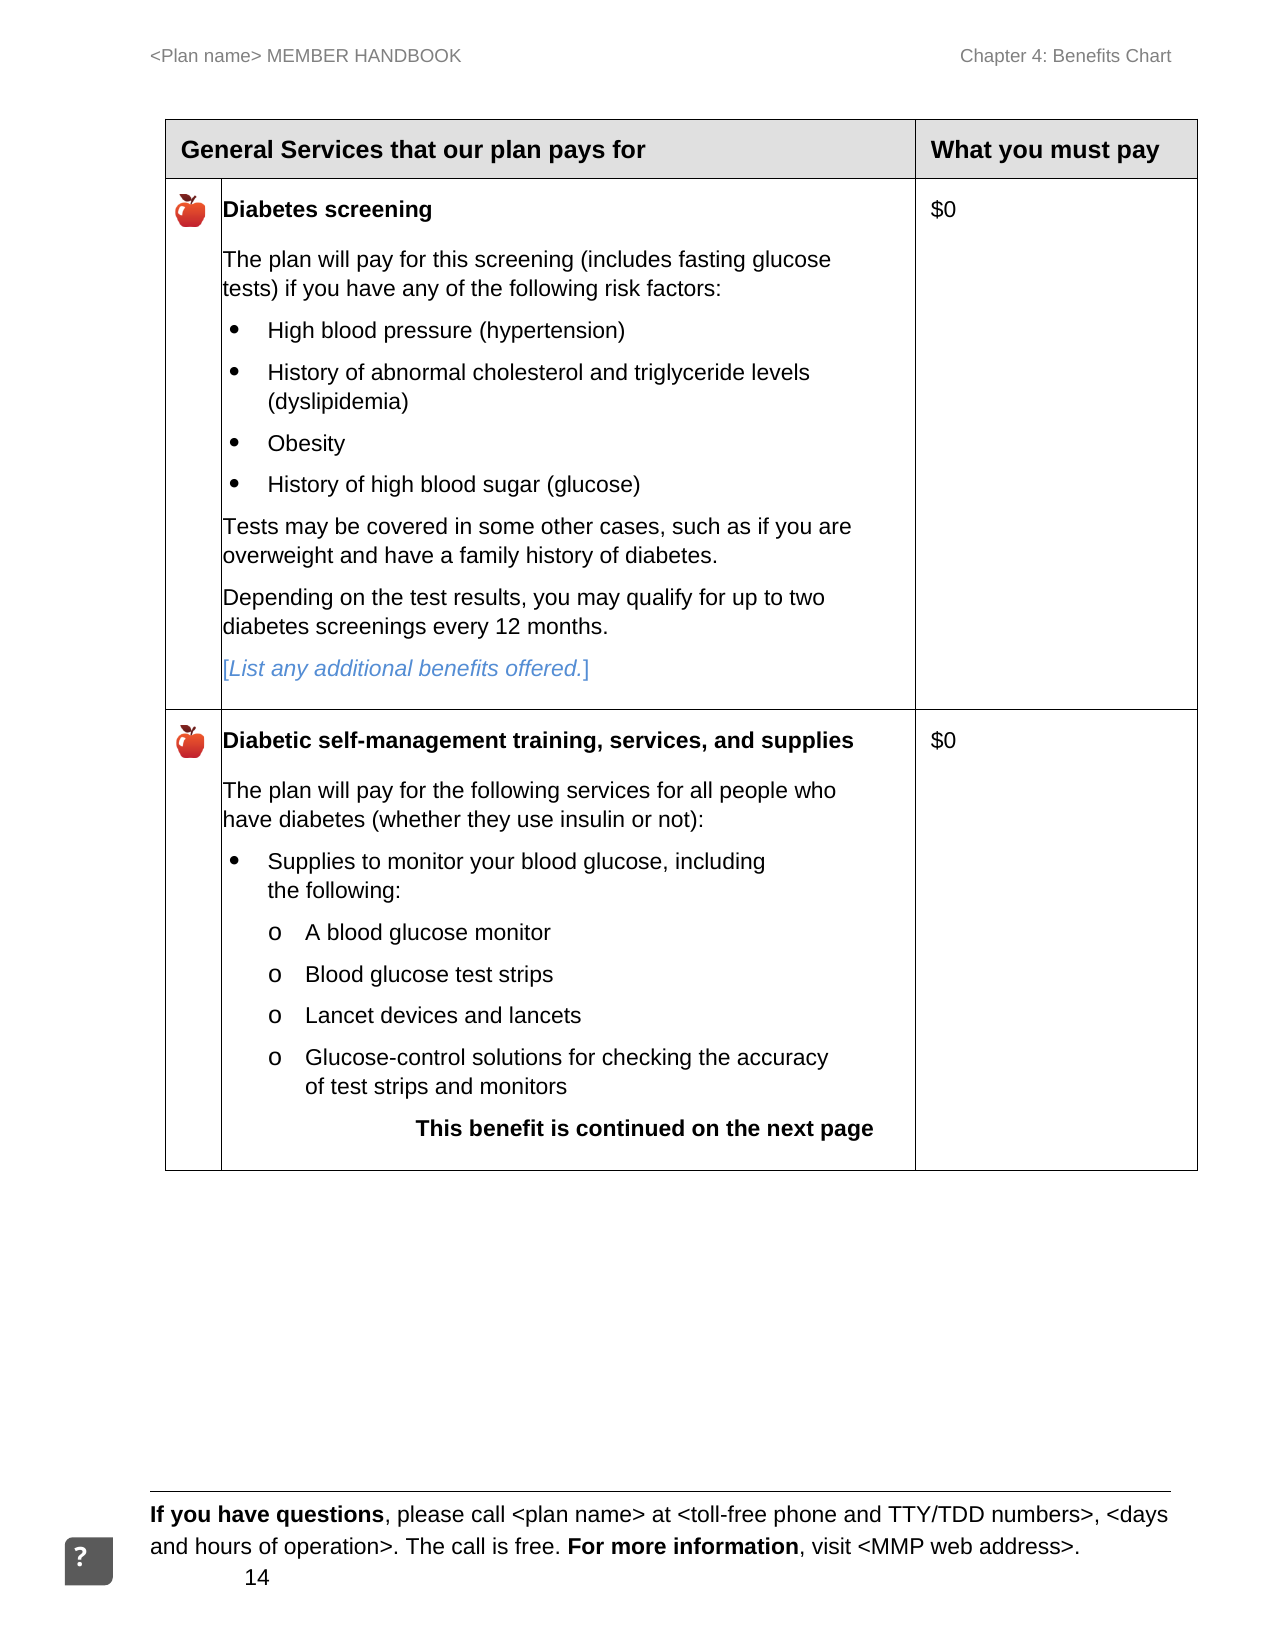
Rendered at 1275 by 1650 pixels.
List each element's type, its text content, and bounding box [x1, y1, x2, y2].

table_cell $0 [916, 179, 1197, 709]
table_header General Services that our plan pays for [166, 120, 915, 178]
picture [176, 725, 205, 758]
table_cell $0 [916, 710, 1197, 1169]
table_cell Diabetic self-management training, services, and supplies The plan will pay for the following services for all people who have diabetes (whether they use insulin or not): Supplies to monitor your blood glucose, including the following: A blood glucose monitor Blood glucose test strips Lancet devices and lancets Glucose-control solutions for checking the accuracy of test strips and monitors This benefit is continued on the next page [222, 710, 915, 1169]
table_cell Diabetes screening The plan will pay for this screening (includes fasting glucose tests) if you have any of the following risk factors: High blood pressure (hypertension) History of abnormal cholesterol and triglyceride levels (dyslipidemia) Obesity History of high blood sugar (glucose) Tests may be covered in some other cases, such as if you are overweight and have a family history of diabetes. Depending on the test results, you may qualify for up to two diabetes screenings every 12 months. [List any additional benefits offered.] [222, 179, 915, 709]
table_header What you must pay [916, 120, 1197, 178]
picture [175, 194, 206, 227]
table_cell [166, 179, 221, 709]
table_cell [166, 710, 221, 1169]
